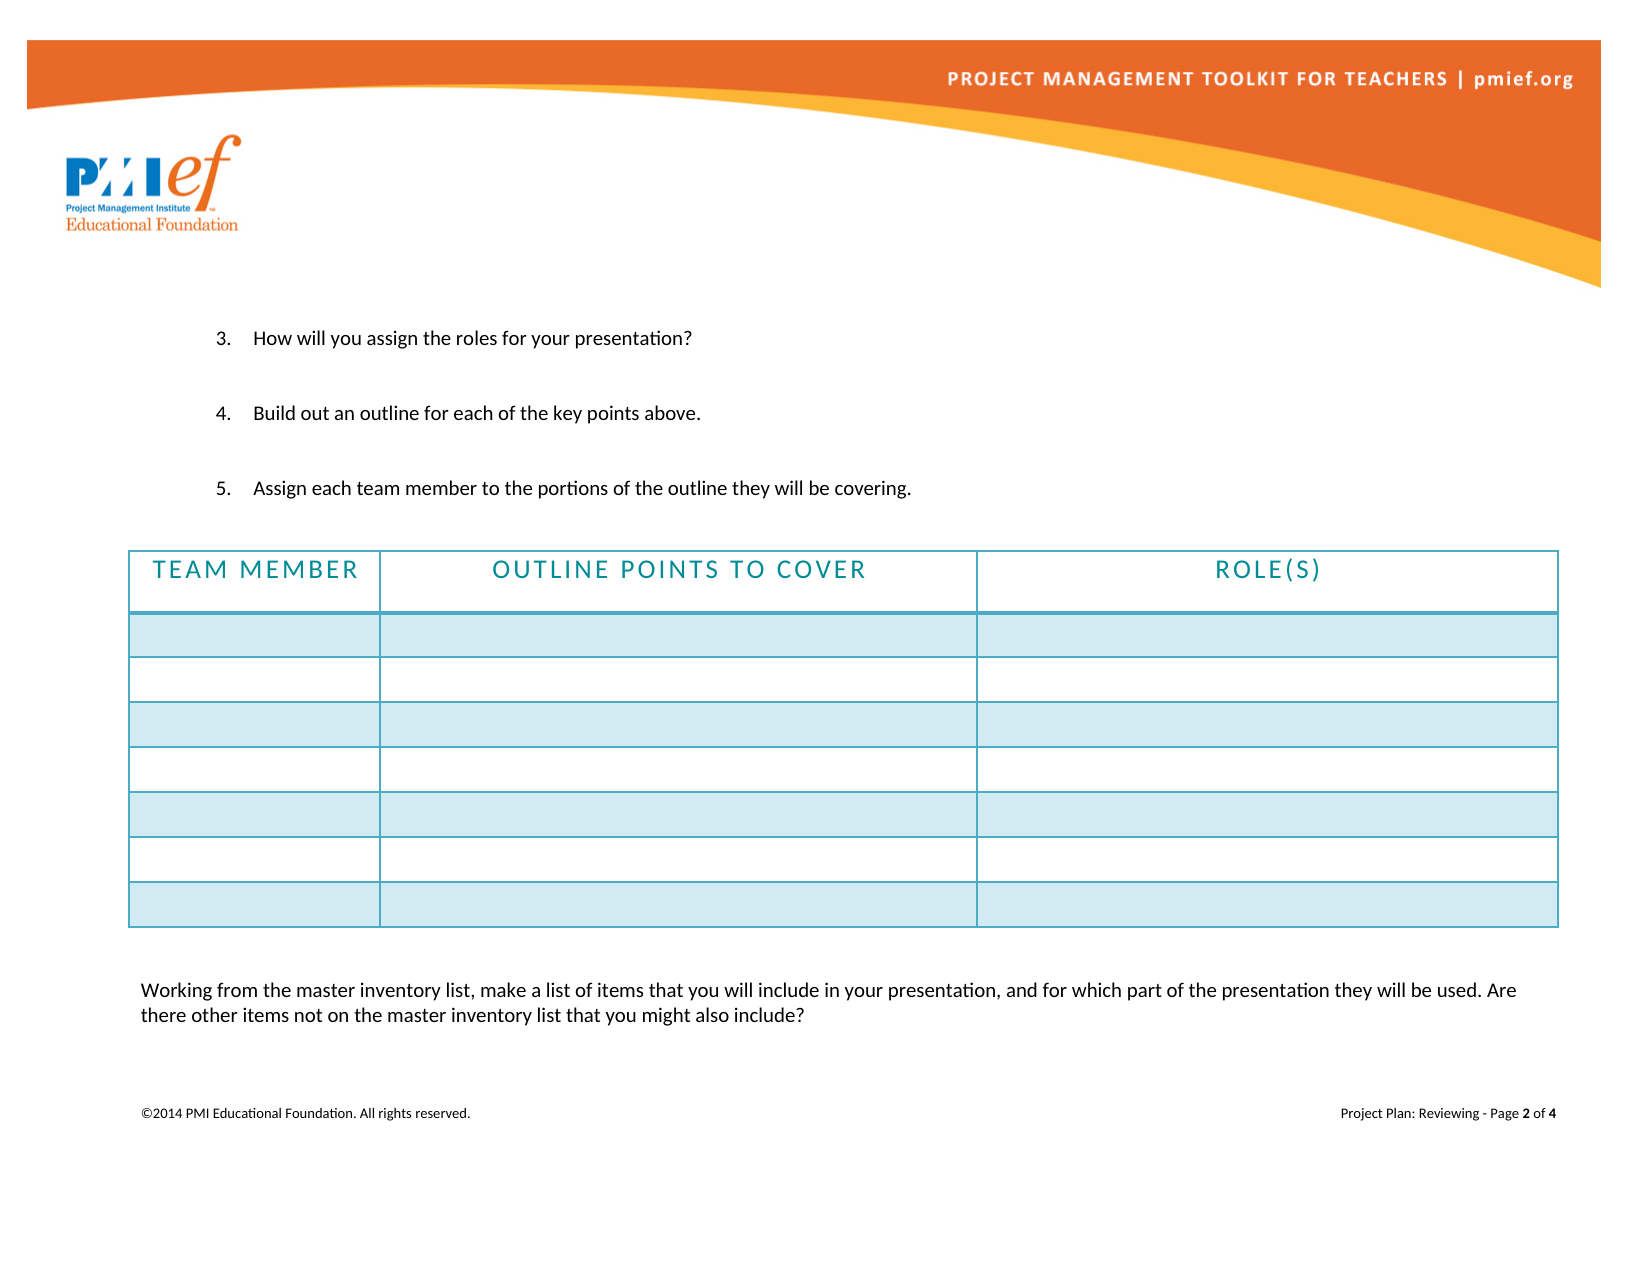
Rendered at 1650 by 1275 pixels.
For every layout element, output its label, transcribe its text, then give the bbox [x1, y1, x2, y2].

table_header Team Member [130, 552, 379, 611]
table_cell [381, 703, 976, 746]
table_cell [381, 615, 976, 656]
table_cell [978, 793, 1557, 836]
table_cell [130, 793, 379, 836]
table_cell [130, 658, 379, 701]
table_cell [130, 838, 379, 881]
table_cell [381, 748, 976, 791]
table_cell [381, 838, 976, 881]
table_cell [978, 658, 1557, 701]
list How will you assign the roles for your presentation? [216, 325, 1566, 350]
table_header Outline Points to Cover [381, 552, 976, 611]
table_cell [978, 883, 1557, 926]
table_cell [381, 793, 976, 836]
list Build out an outline for each of the key points above. [216, 400, 1566, 425]
table_header Role(s) [978, 552, 1557, 611]
table_cell [381, 658, 976, 701]
table_cell [978, 838, 1557, 881]
table_cell [978, 748, 1557, 791]
table_cell [381, 883, 976, 926]
list Assign each team member to the portions of the outline they will be covering. [216, 475, 1566, 500]
table_cell [978, 615, 1557, 656]
table_cell [978, 703, 1557, 746]
text Working from the master inventory list, make a list of items that you will include in your presentation, and for which part of the presentation they will be used. Are there other items not on the master inventory list that you might also include? [141, 978, 1566, 1028]
table_cell [130, 703, 379, 746]
table_cell [130, 748, 379, 791]
picture [0, 1, 1638, 298]
table_cell [130, 615, 379, 656]
table_cell [130, 883, 379, 926]
